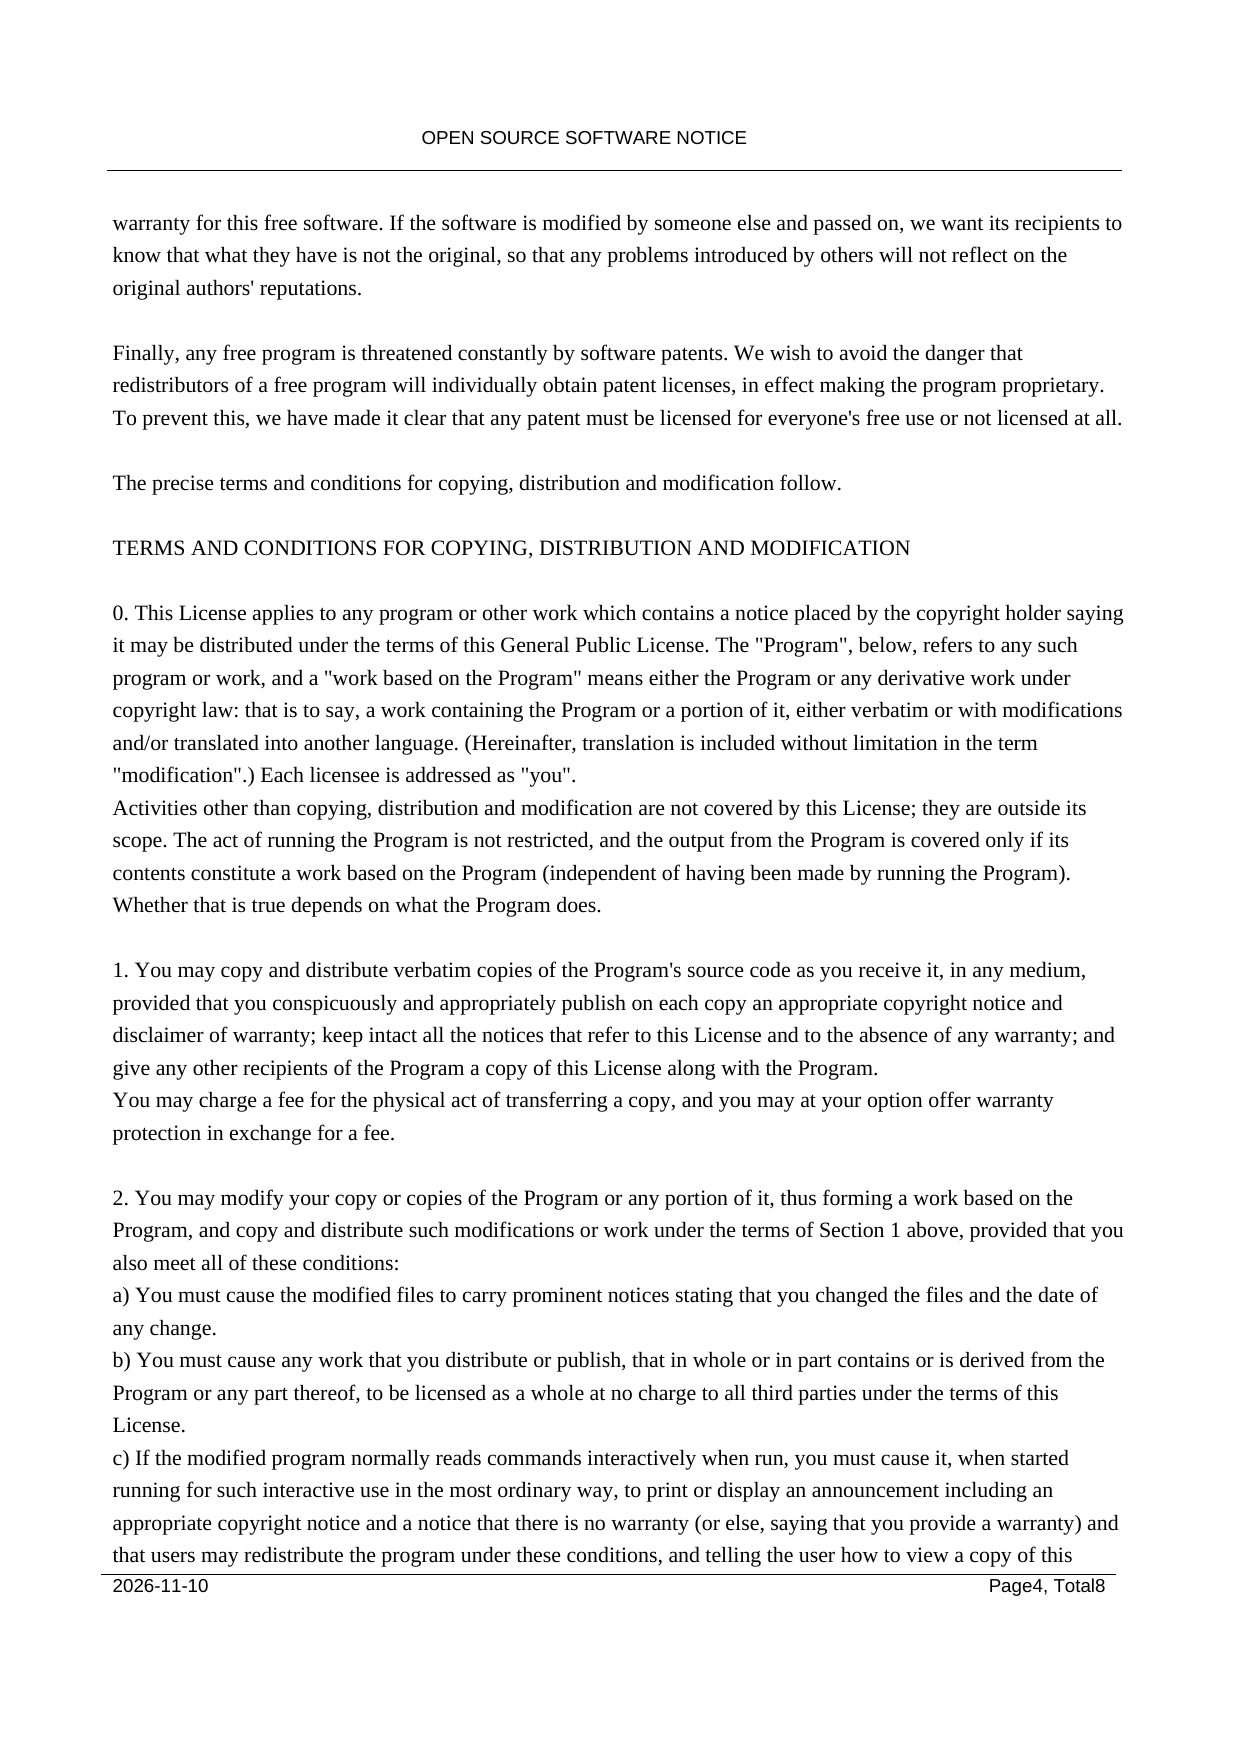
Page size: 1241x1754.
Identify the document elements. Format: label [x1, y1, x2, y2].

text [112, 206, 1128, 1571]
